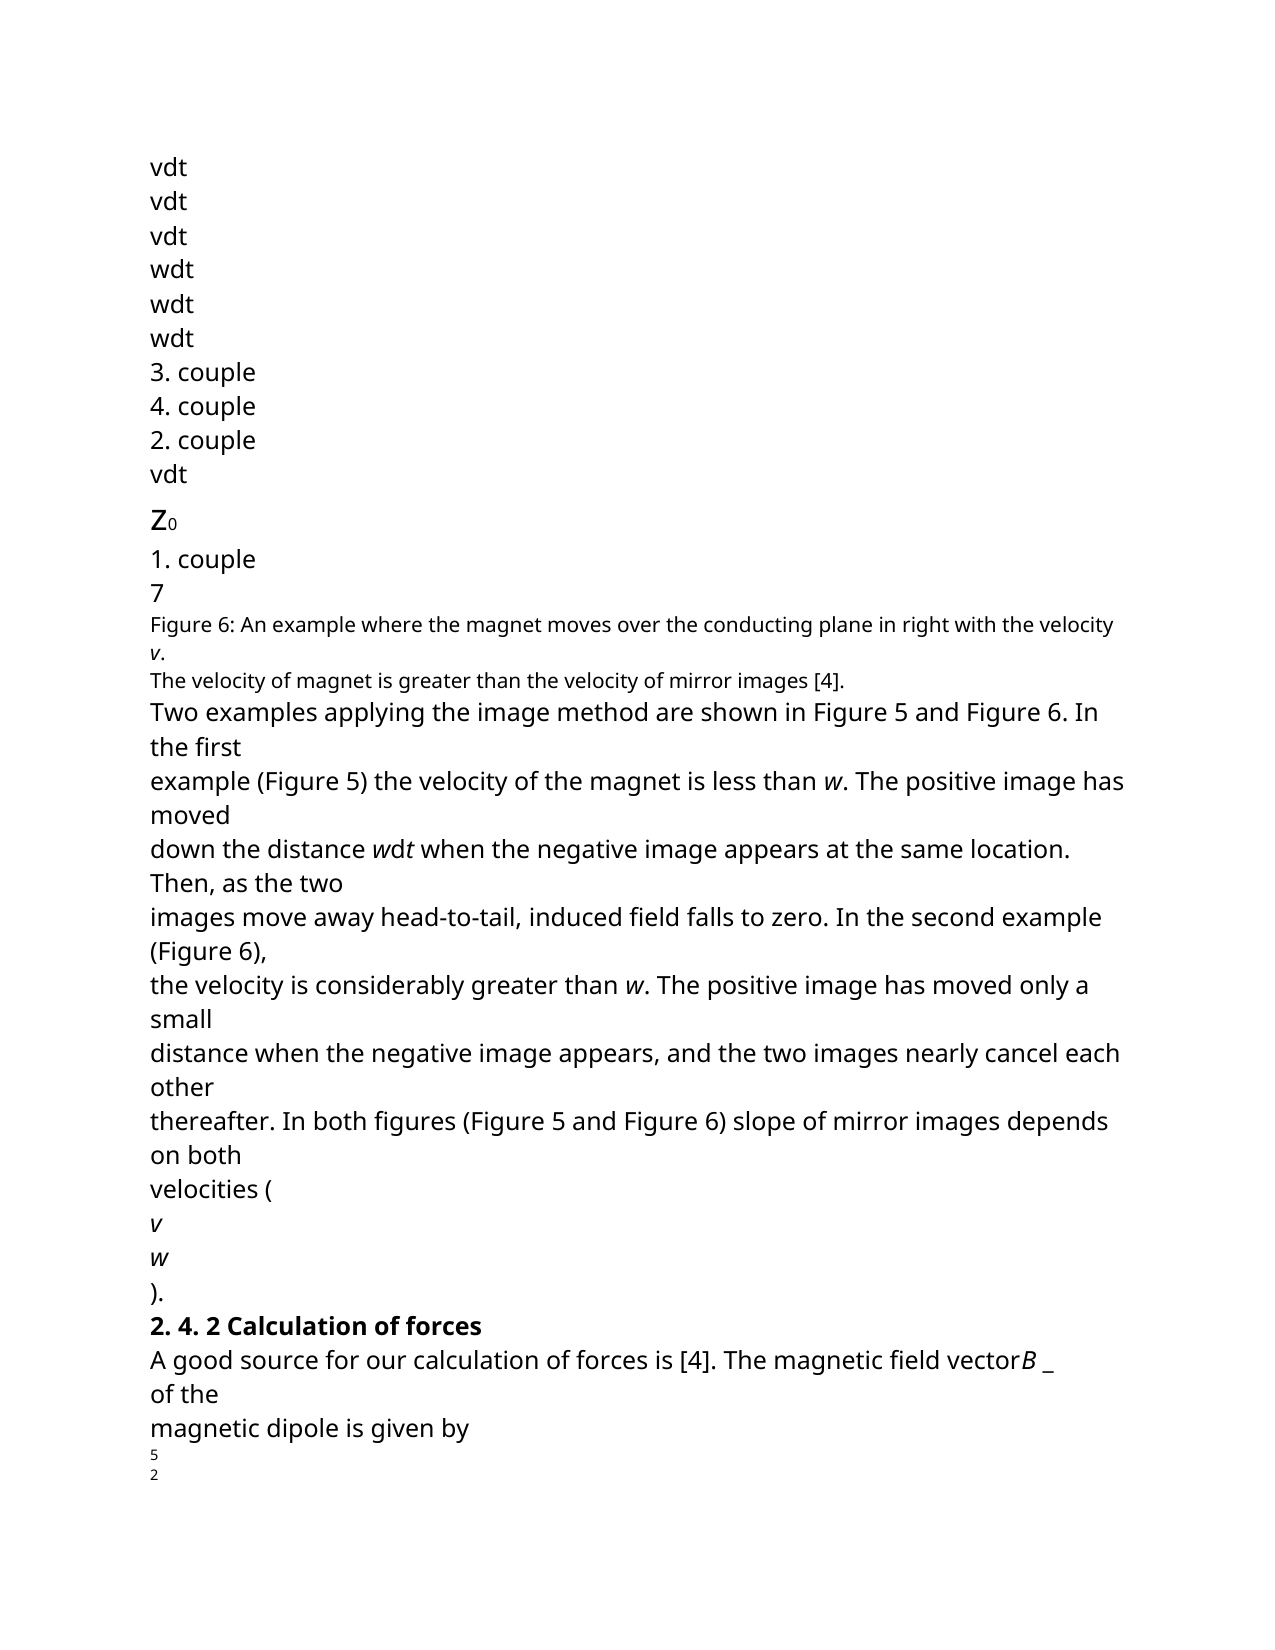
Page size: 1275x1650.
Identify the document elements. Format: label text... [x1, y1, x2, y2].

text v [150, 1206, 1125, 1240]
text The velocity of magnet is greater than the velocity of mirror images [4]. [150, 667, 1125, 695]
text down the distance wdt when the negative image appears at the same location. Then, as the two [150, 831, 1125, 899]
text thereafter. In both figures (Figure 5 and Figure 6) slope of mirror images depends on both [150, 1104, 1125, 1172]
text 1. couple [150, 542, 1125, 576]
text Two examples applying the image method are shown in Figure 5 and Figure 6. In the first [150, 695, 1125, 763]
text 5 [150, 1444, 1125, 1464]
text 4. couple [150, 388, 1125, 422]
text z0 [150, 491, 1125, 542]
text images move away head-to-tail, induced field falls to zero. In the second example (Figure 6), [150, 899, 1125, 968]
text Figure 6: An example where the magnet moves over the conducting plane in right with the velocity v. [150, 610, 1125, 667]
text vdt [150, 457, 1125, 491]
text ). [150, 1274, 1125, 1308]
text example (Figure 5) the velocity of the magnet is less than w. The positive image has moved [150, 763, 1125, 831]
text of the [150, 1376, 1125, 1410]
text distance when the negative image appears, and the two images nearly cancel each other [150, 1036, 1125, 1104]
text 3. couple [150, 354, 1125, 388]
text A good source for our calculation of forces is [4]. The magnetic field vectorB _ [150, 1342, 1125, 1376]
text wdt [150, 252, 1125, 286]
text wdt [150, 286, 1125, 320]
text vdt [150, 218, 1125, 252]
text vdt [150, 184, 1125, 218]
text w [150, 1240, 1125, 1274]
text velocities ( [150, 1172, 1125, 1206]
text 2 [150, 1464, 1125, 1484]
text vdt [150, 150, 1125, 184]
text wdt [150, 320, 1125, 354]
text 2. couple [150, 422, 1125, 457]
text magnetic dipole is given by [150, 1410, 1125, 1444]
text 2. 4. 2 Calculation of forces [150, 1308, 1125, 1342]
text the velocity is considerably greater than w. The positive image has moved only a small [150, 968, 1125, 1036]
text 7 [150, 576, 1125, 610]
